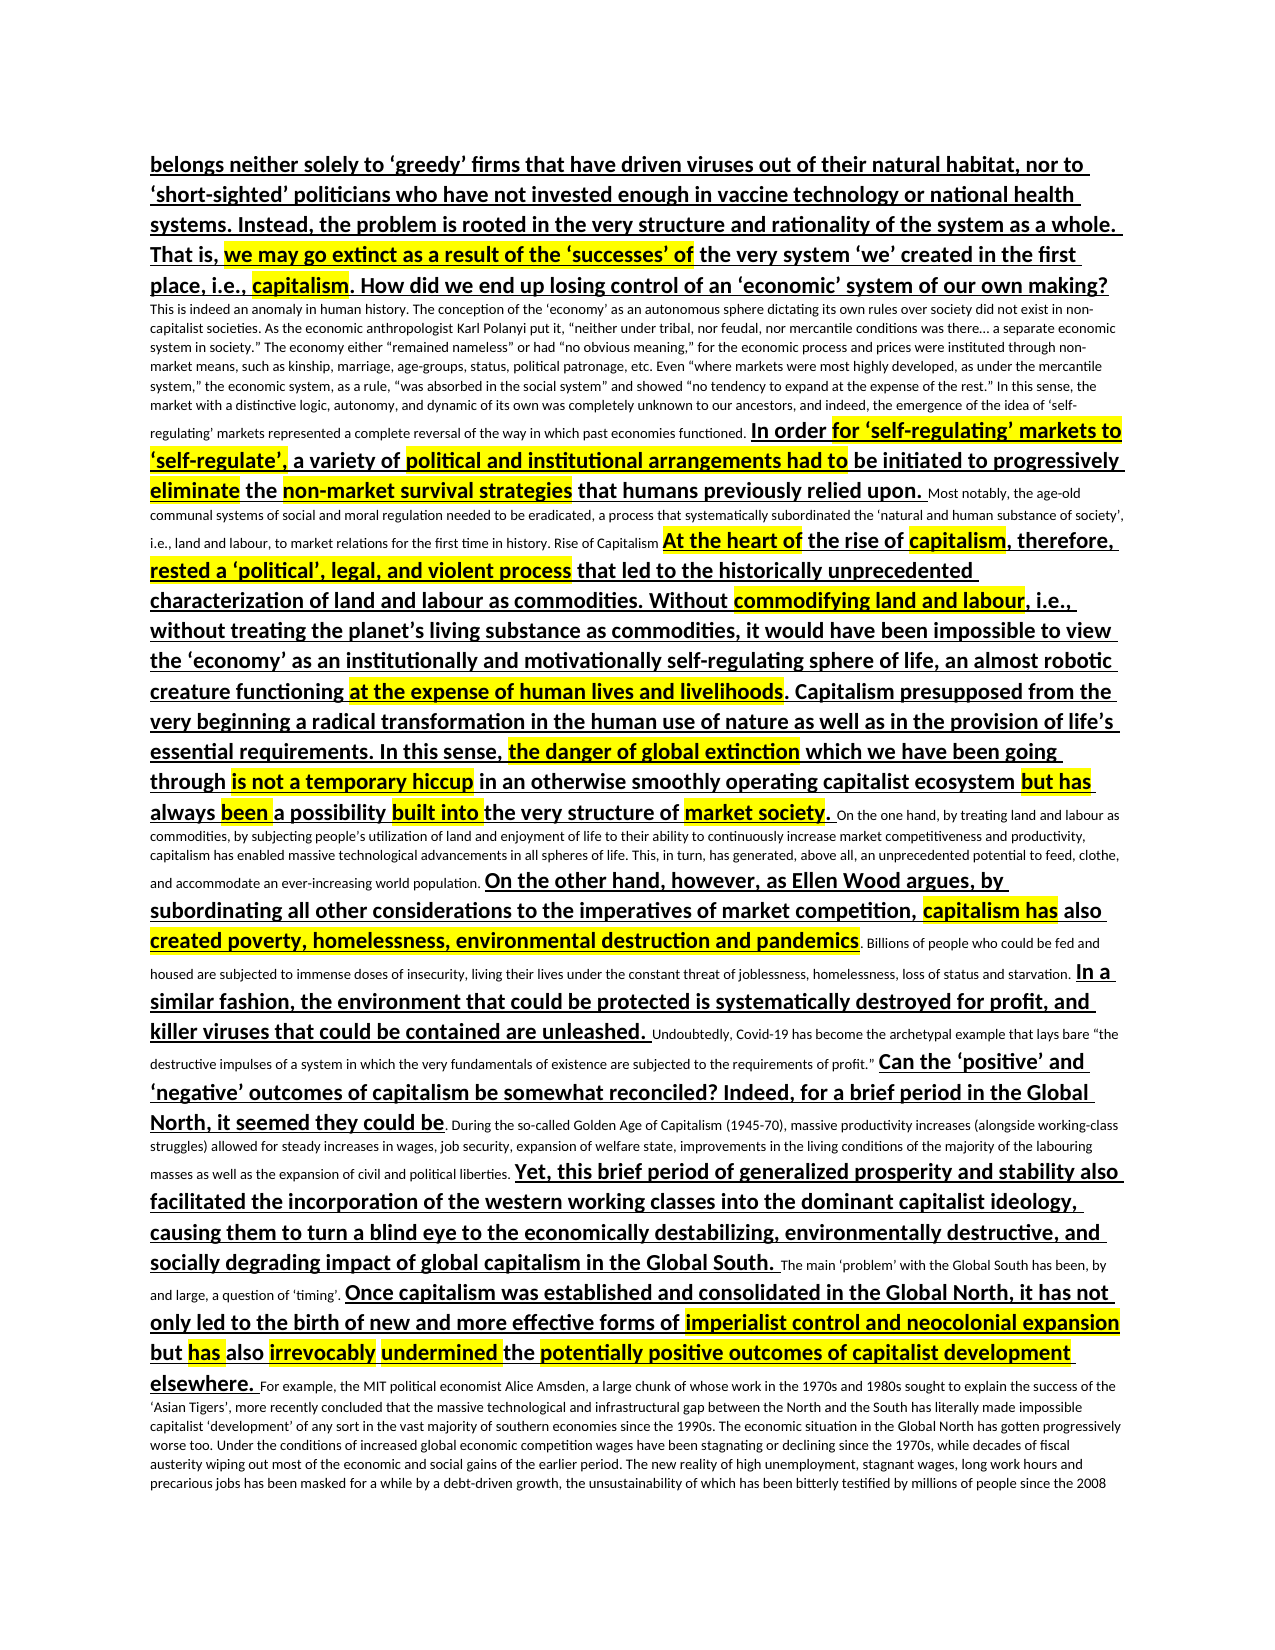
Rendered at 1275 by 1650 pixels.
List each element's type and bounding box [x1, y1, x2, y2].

text [150, 472, 1125, 1493]
text [150, 150, 1125, 470]
